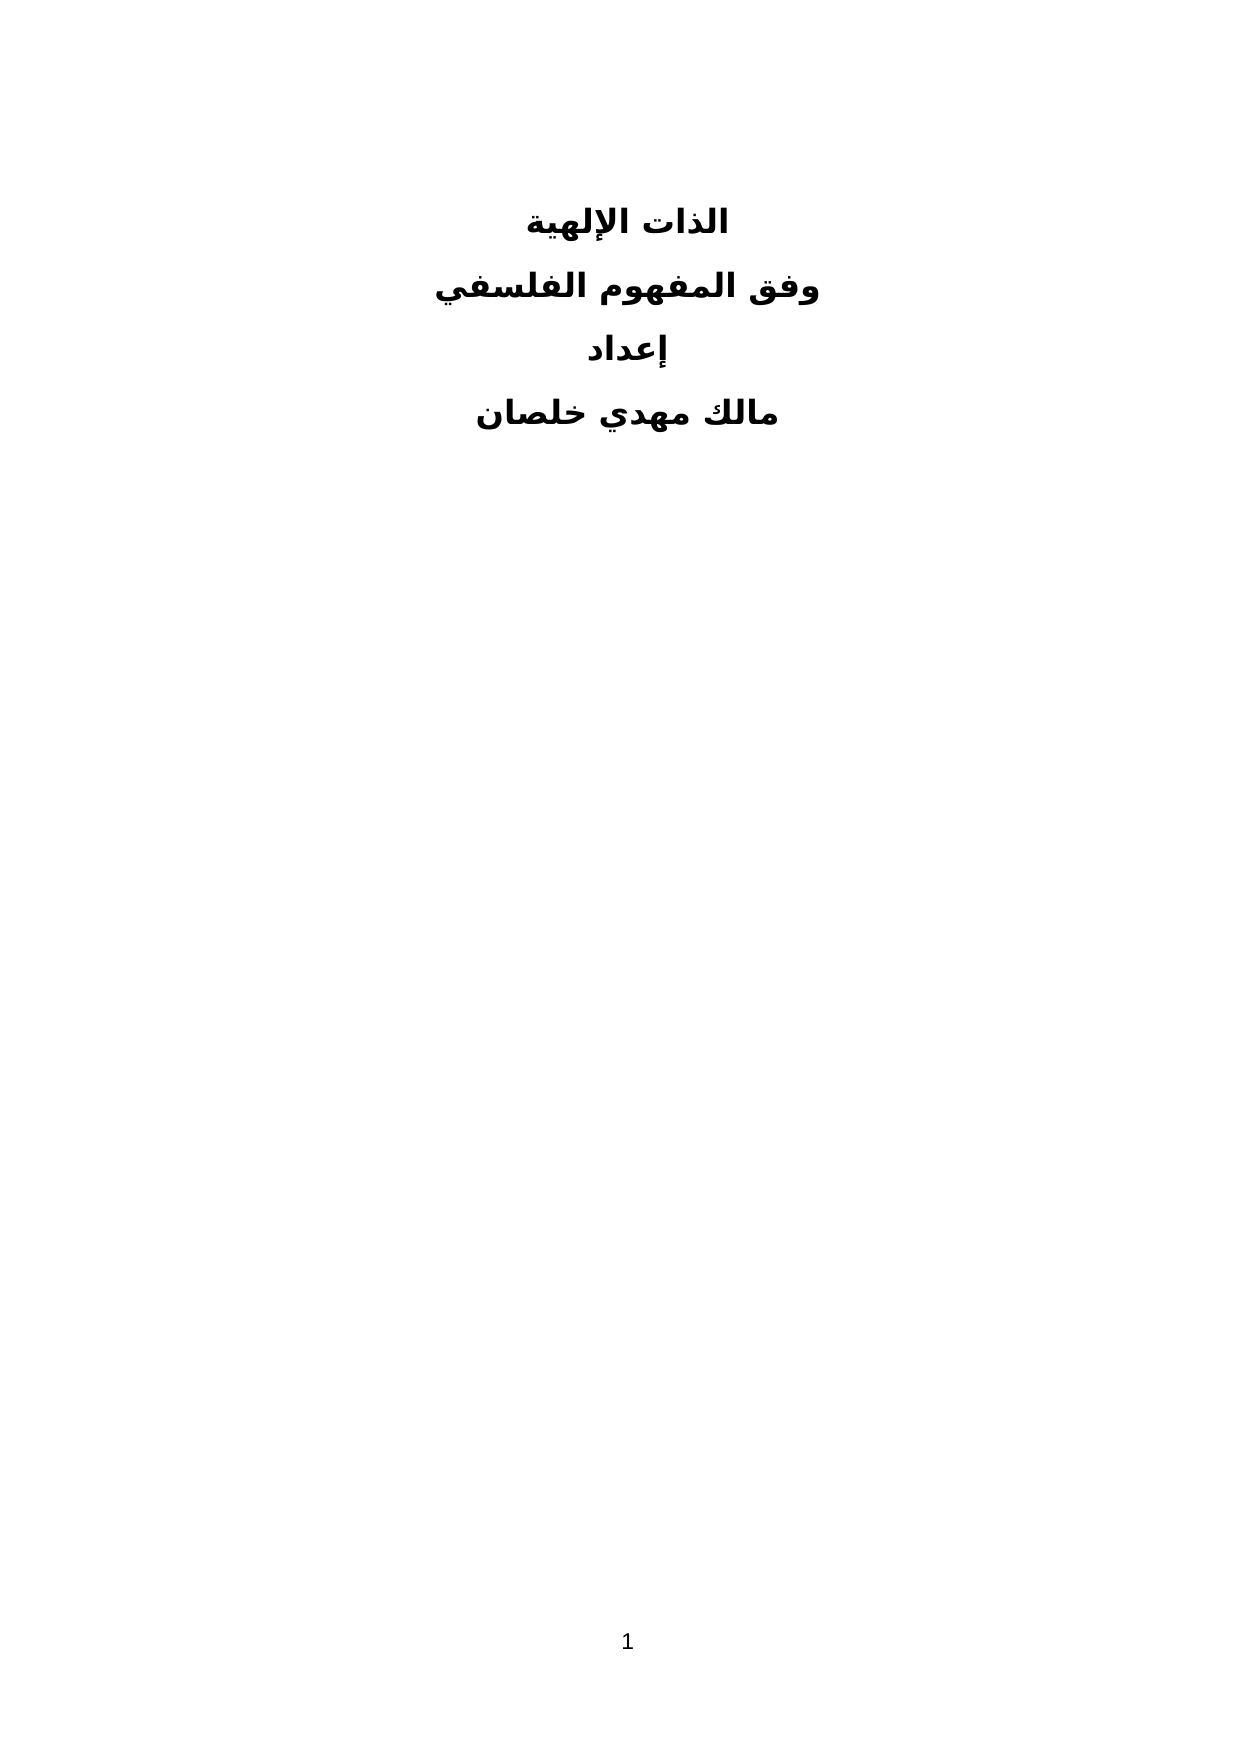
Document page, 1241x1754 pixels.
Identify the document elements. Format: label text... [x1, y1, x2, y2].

text وفق المفهوم الفلسفي [222, 266, 1033, 305]
text إعداد [222, 330, 1033, 369]
text مالك مهدي خلصان [222, 394, 1033, 433]
text الذات الإلهية [222, 202, 1033, 241]
